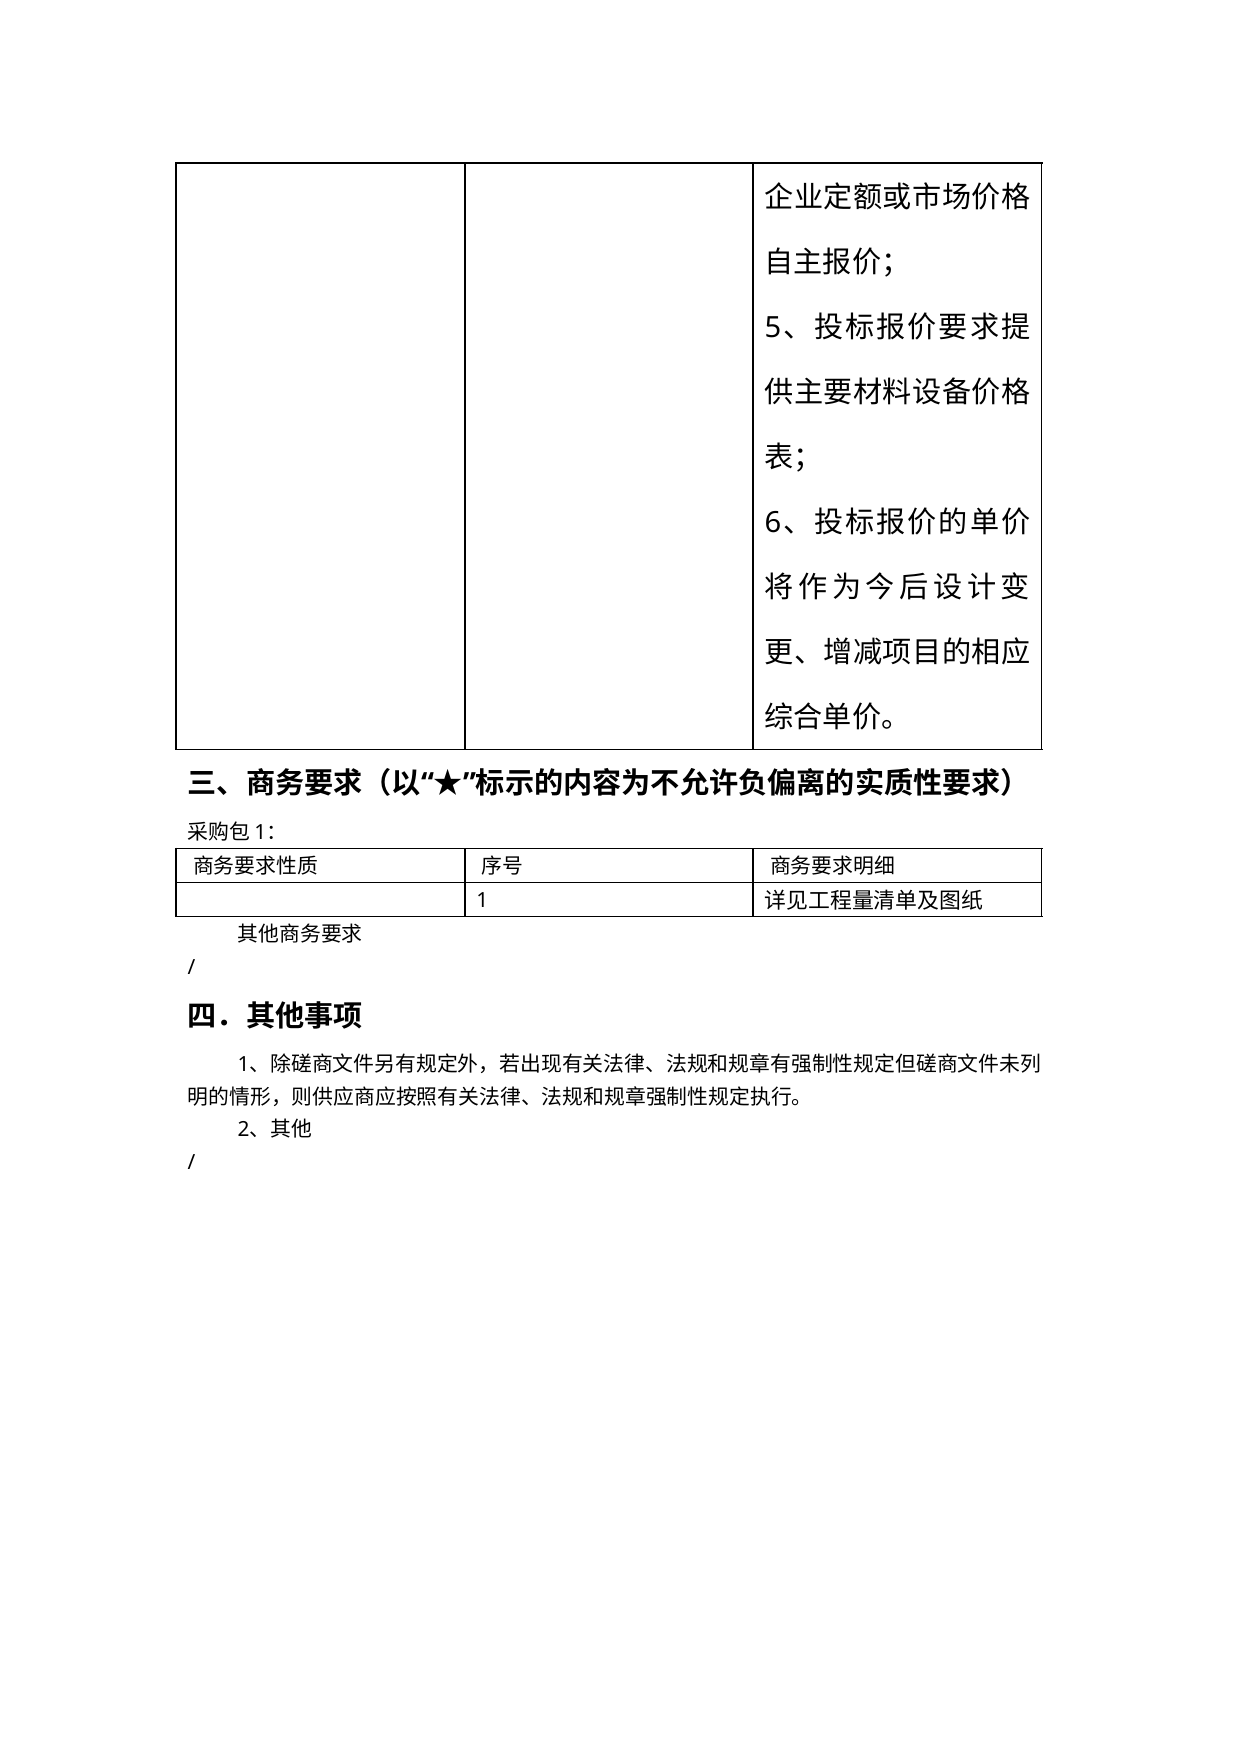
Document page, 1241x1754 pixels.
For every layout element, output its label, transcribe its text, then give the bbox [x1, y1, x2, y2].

text / [187, 950, 1053, 982]
table_cell 1 [177, 164, 464, 748]
table_cell 1 [466, 883, 752, 916]
text 四．其他事项 [187, 982, 1053, 1047]
text 1、除磋商文件另有规定外，若出现有关法律、法规和规章有强制性规定但磋商文件未列明的情形，则供应商应按照有关法律、法规和规章强制性规定执行。 [187, 1047, 1053, 1112]
table_header 商务要求明细 [754, 849, 1041, 882]
text / [187, 1145, 1053, 1177]
table_header 商务要求性质 [177, 849, 464, 882]
table_cell [466, 164, 752, 748]
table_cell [754, 164, 1041, 748]
text 2、其他 [187, 1112, 1053, 1145]
text 其他商务要求 [187, 917, 1053, 950]
table_cell 详见工程量清单及图纸 [754, 883, 1041, 916]
table_header 序号 [466, 849, 752, 882]
text 采购包1： [187, 815, 1053, 848]
table_cell [177, 883, 464, 916]
text 三、商务要求（以“★”标示的内容为不允许负偏离的实质性要求） [187, 750, 1053, 815]
